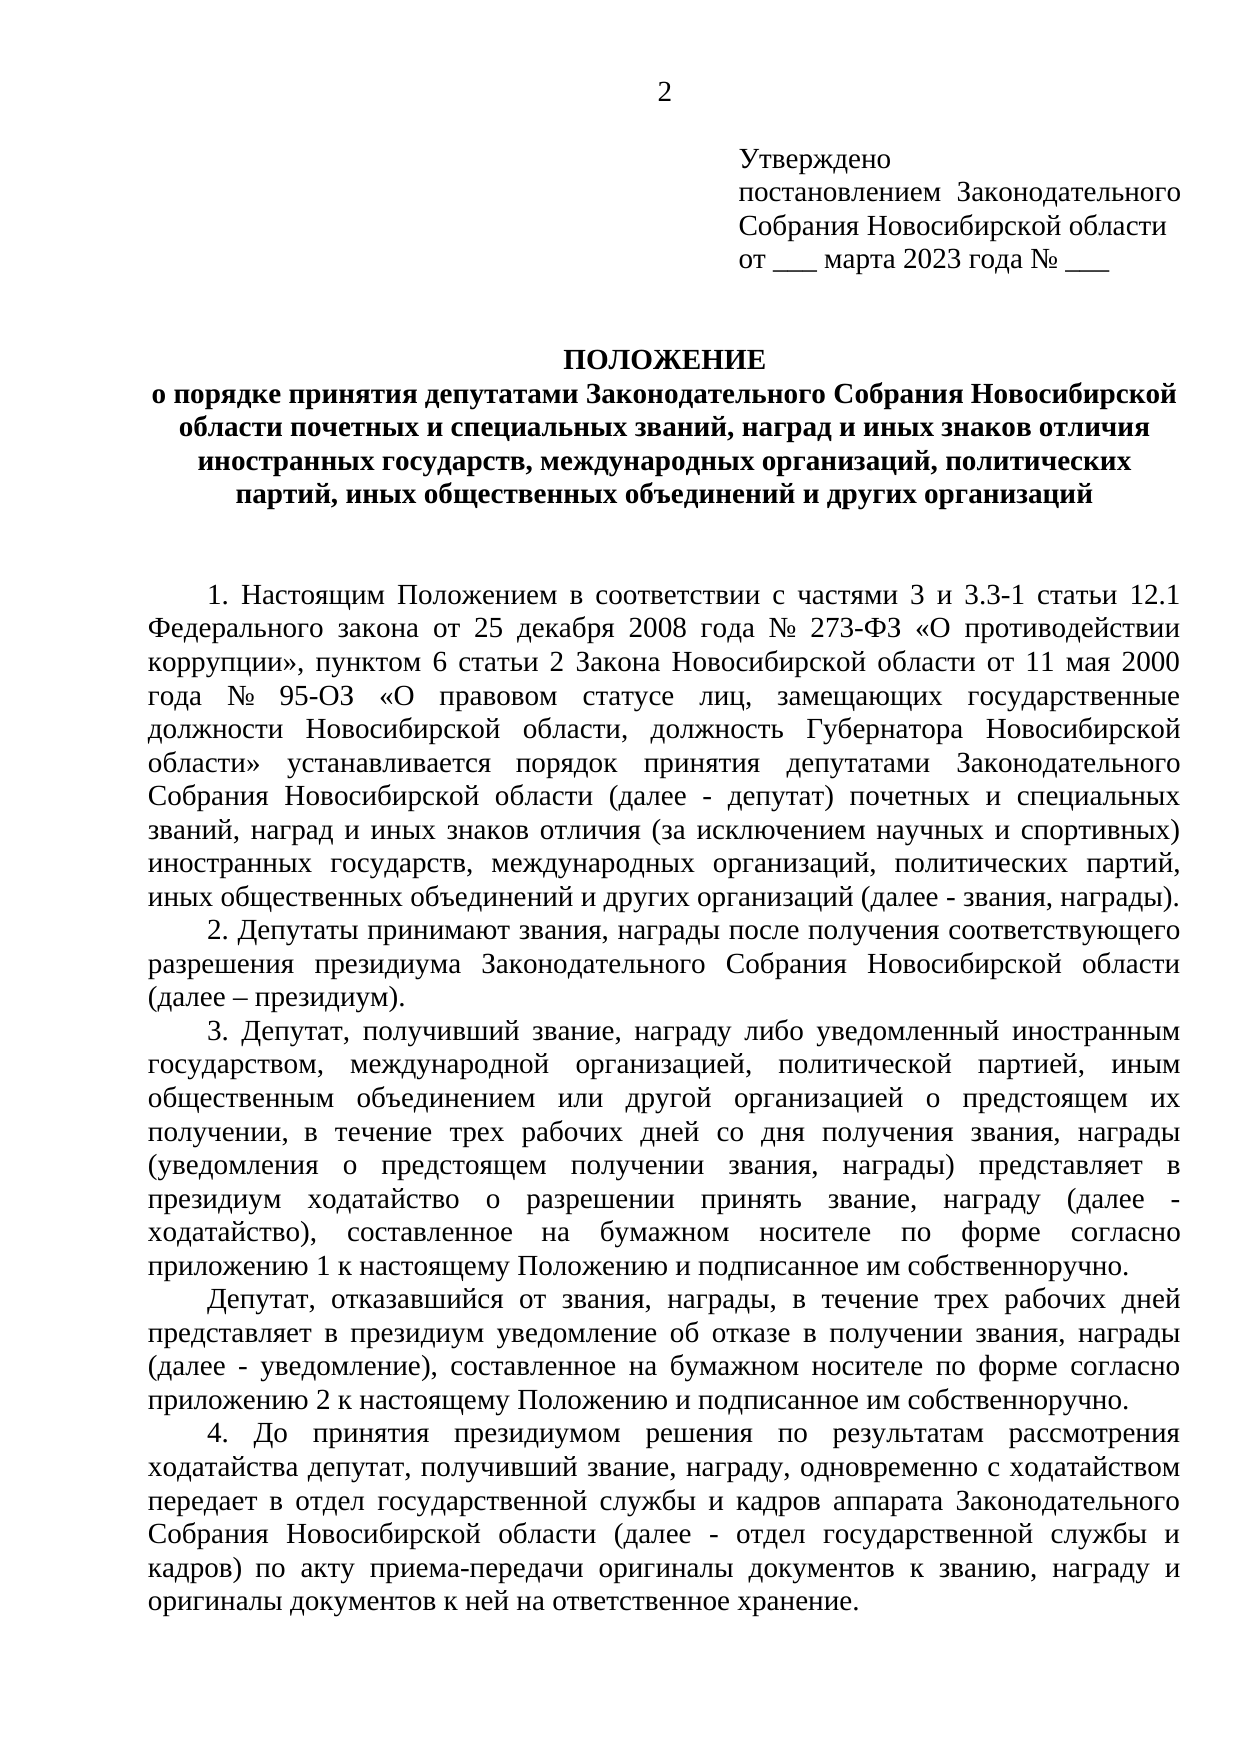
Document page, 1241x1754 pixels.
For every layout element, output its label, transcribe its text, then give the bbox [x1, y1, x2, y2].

text Депутат, отказавшийся от звания, награды, в течение трех рабочих дней представляет в президиум уведомление об отказе в получении звания, награды (далее - уведомление), составленное на бумажном носителе по форме согласно приложению 2 к настоящему Положению и подписанное им собственноручно. [148, 1281, 1181, 1416]
text от ___ марта 2023 года № ___ [738, 242, 1181, 275]
text 2. Депутаты принимают звания, награды после получения соответствующего разрешения президиума Законодательного Собрания Новосибирской области (далее – президиум). [148, 912, 1181, 1013]
text 1. Настоящим Положением в соответствии с частями 3 и 3.3-1 статьи 12.1 Федерального закона от 25 декабря 2008 года № 273-ФЗ «О противодействии коррупции», пунктом 6 статьи 2 Закона Новосибирской области от 11 мая 2000 года № 95-ОЗ «О правовом статусе лиц, замещающих государственные должности Новосибирской области, должность Губернатора Новосибирской области» устанавливается порядок принятия депутатами Законодательного Собрания Новосибирской области (далее - депутат) почетных и специальных званий, наград и иных знаков отличия (за исключением научных и спортивных) иностранных государств, международных организаций, политических партий, иных общественных объединений и других организаций (далее - звания, награды). [148, 577, 1181, 912]
text 3. Депутат, получивший звание, награду либо уведомленный иностранным государством, международной организацией, политической партией, иным общественным объединением или другой организацией о предстоящем их получении, в течение трех рабочих дней со дня получения звания, награды (уведомления о предстоящем получении звания, награды) представляет в президиум ходатайство о разрешении принять звание, награду (далее - ходатайство), составленное на бумажном носителе по форме согласно приложению 1 к настоящему Положению и подписанное им собственноручно. [148, 1013, 1181, 1281]
title о порядке принятия депутатами Законодательного Собрания Новосибирской области почетных и специальных званий, наград и иных знаков отличия иностранных государств, международных организаций, политических партий, иных общественных объединений и других организаций [148, 376, 1181, 510]
title ПОЛОЖЕНИЕ [148, 342, 1181, 376]
text Утверждено [738, 141, 1181, 174]
text 4. До принятия президиумом решения по результатам рассмотрения ходатайства депутат, получивший звание, награду, одновременно с ходатайством передает в отдел государственной службы и кадров аппарата Законодательного Собрания Новосибирской области (далее - отдел государственной службы и кадров) по акту приема-передачи оригиналы документов к званию, награду и оригиналы документов к ней на ответственное хранение. [148, 1416, 1181, 1617]
text постановлением Законодательного Собрания Новосибирской области [738, 174, 1181, 242]
